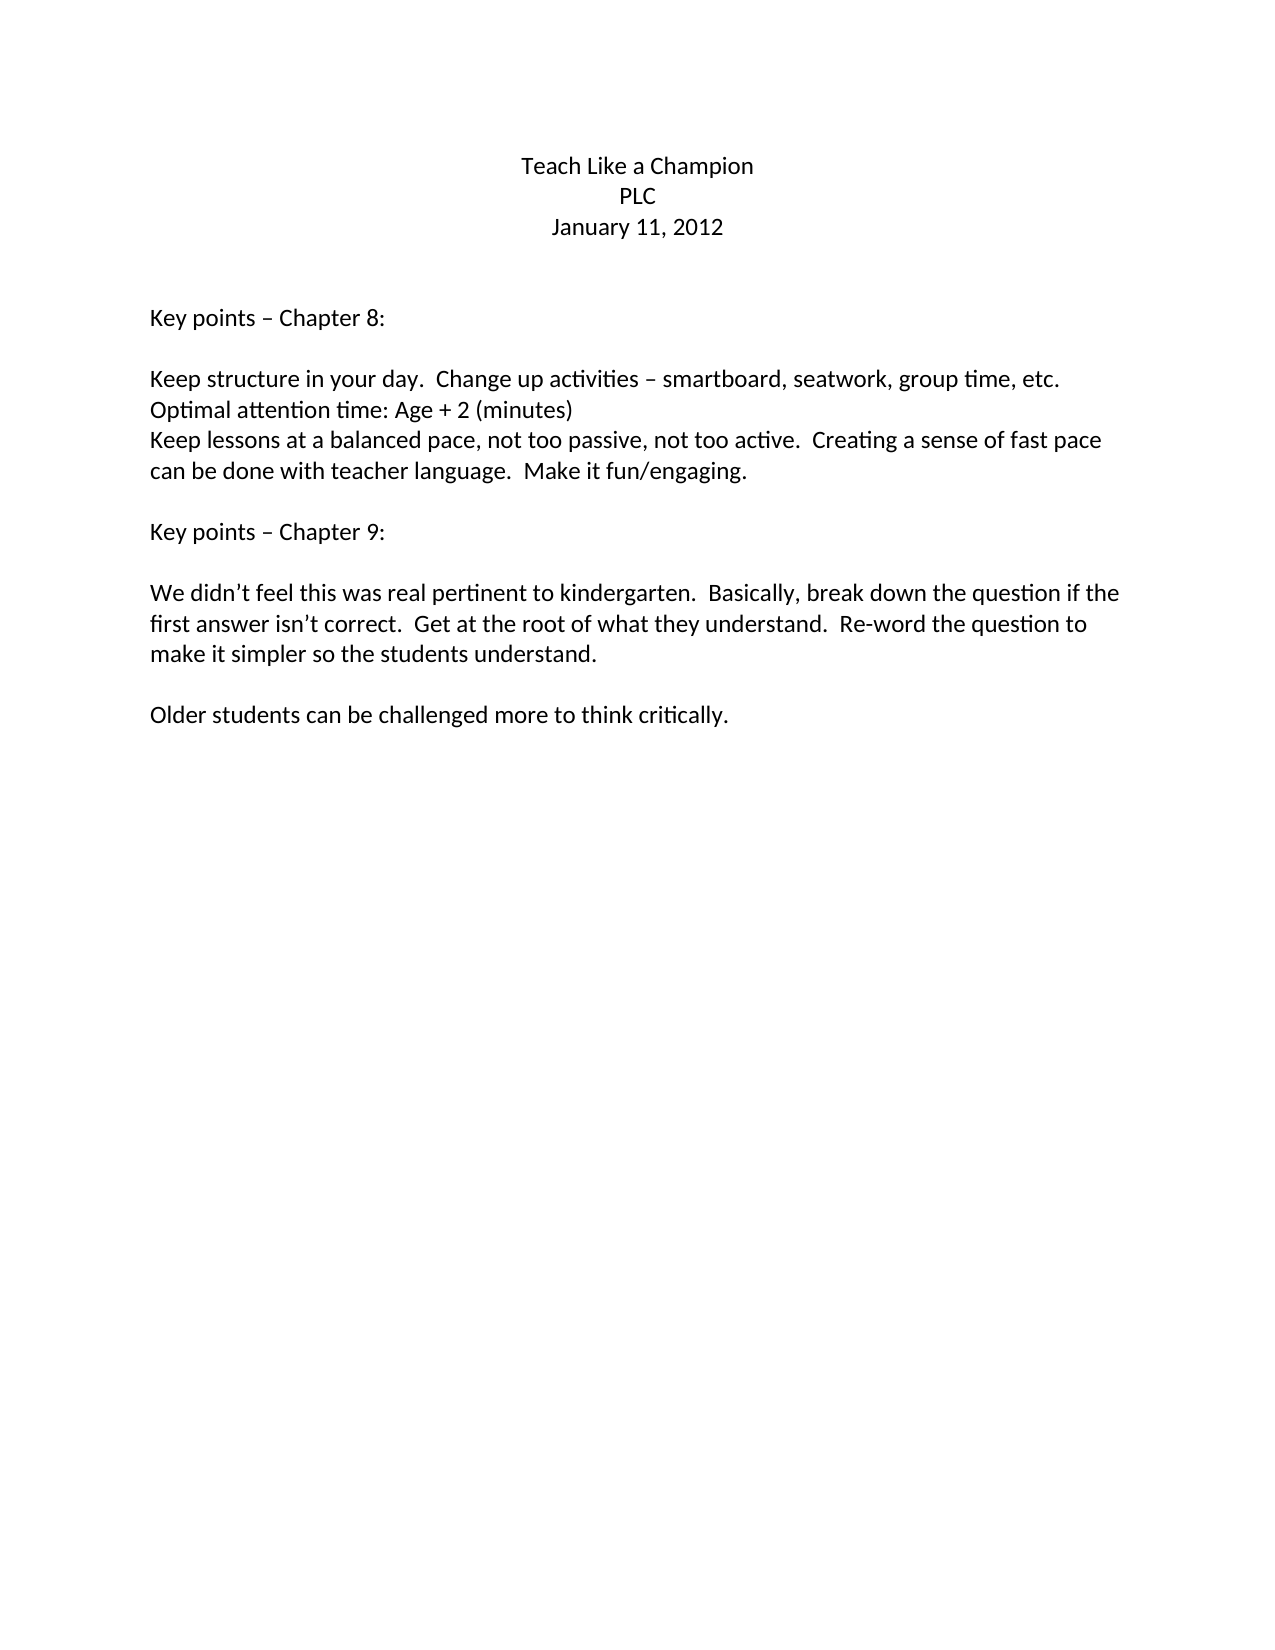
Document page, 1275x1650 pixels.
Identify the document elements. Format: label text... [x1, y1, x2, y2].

text Key points – Chapter 9: [150, 516, 1125, 547]
text Keep lessons at a balanced pace, not too passive, not too active. Creating a sense of fast pace can be done with teacher language. Make it fun/engaging. [150, 425, 1125, 486]
text Optimal attention time: Age + 2 (minutes) [150, 394, 1125, 425]
text Keep structure in your day. Change up activities – smartboard, seatwork, group time, etc. [150, 364, 1125, 394]
text We didn’t feel this was real pertinent to kindergarten. Basically, break down the question if the first answer isn’t correct. Get at the root of what they understand. Re-word the question to make it simpler so the students understand. [150, 577, 1125, 669]
text PLC [150, 181, 1125, 211]
text Older students can be challenged more to think critically. [150, 699, 1125, 730]
text Key points – Chapter 8: [150, 303, 1125, 333]
text Teach Like a Champion [150, 150, 1125, 181]
text January 11, 2012 [150, 211, 1125, 242]
